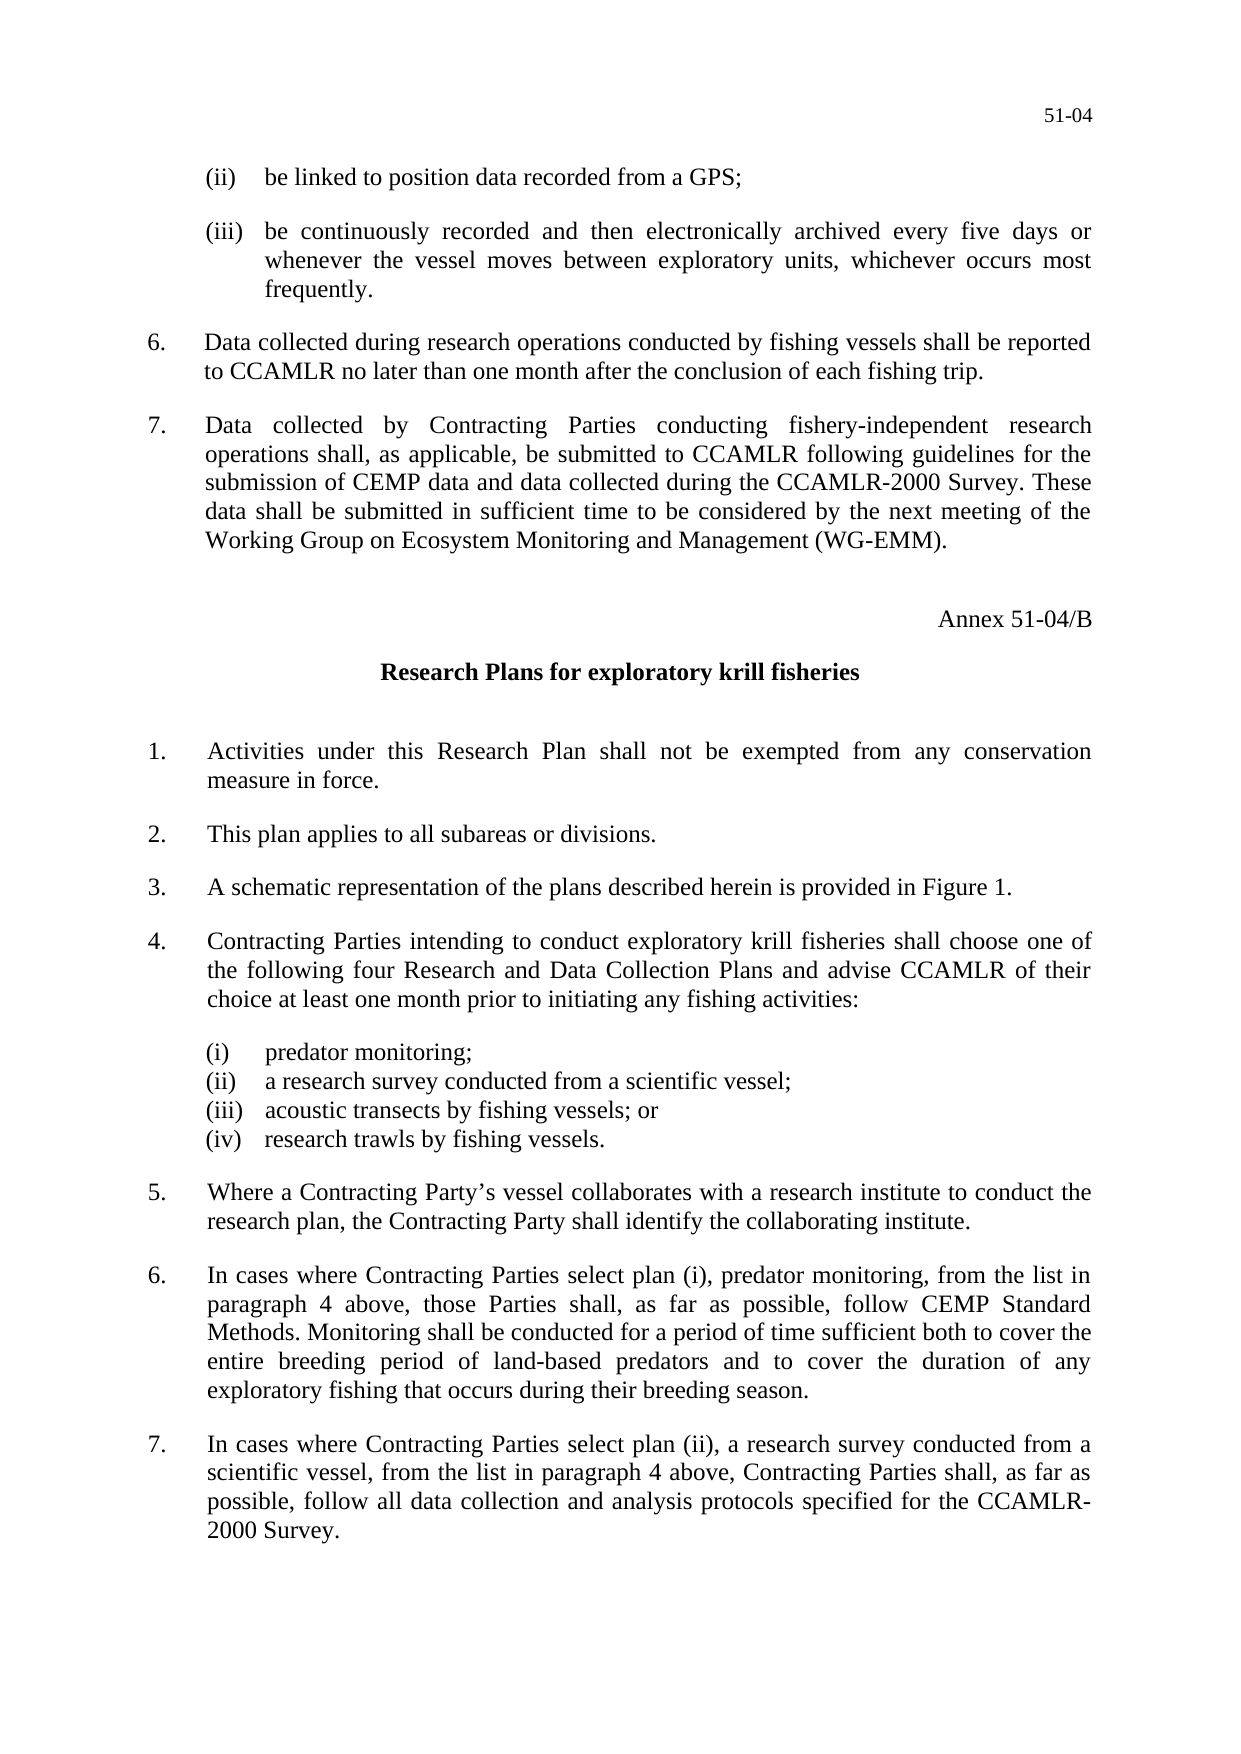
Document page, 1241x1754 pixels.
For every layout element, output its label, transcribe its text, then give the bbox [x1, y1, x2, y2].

text 7. In cases where Contracting Parties select plan (ii), a research survey conducted from a scientific vessel, from the list in paragraph 4 above, Contracting Parties shall, as far as possible, follow all data collection and analysis protocols specified for the CCAMLR-2000 Survey. [148, 1429, 1092, 1544]
text 6. Data collected during research operations conducted by fishing vessels shall be reported to CCAMLR no later than one month after the conclusion of each fishing trip. [147, 327, 1092, 385]
text 5. Where a Contracting Party’s vessel collaborates with a research institute to conduct the research plan, the Contracting Party shall identify the collaborating institute. [148, 1177, 1092, 1235]
text 7. Data collected by Contracting Parties conducting fishery-independent research operations shall, as applicable, be submitted to CCAMLR following guidelines for the submission of CEMP data and data collected during the CCAMLR-2000 Survey. These data shall be submitted in sufficient time to be considered by the next meeting of the Working Group on Ecosystem Monitoring and Management (WG-EMM). [148, 410, 1092, 554]
text 6. In cases where Contracting Parties select plan (i), predator monitoring, from the list in paragraph 4 above, those Parties shall, as far as possible, follow CEMP Standard Methods. Monitoring shall be conducted for a period of time sufficient both to cover the entire breeding period of land-based predators and to cover the duration of any exploratory fishing that occurs during their breeding season. [148, 1260, 1092, 1404]
text Annex 51-04/B [148, 604, 1092, 632]
text 2. This plan applies to all subareas or divisions. [148, 819, 1092, 847]
text 1. Activities under this Research Plan shall not be exempted from any conservation measure in force. [148, 736, 1092, 794]
text (iii) acoustic transects by fishing vessels; or [206, 1095, 1092, 1124]
text (ii) be linked to position data recorded from a GPS; [205, 162, 1092, 191]
text (ii) a research survey conducted from a scientific vessel; [206, 1066, 1092, 1095]
text (i) predator monitoring; [206, 1037, 1092, 1066]
text 4. Contracting Parties intending to conduct exploratory krill fisheries shall choose one of the following four Research and Data Collection Plans and advise CCAMLR of their choice at least one month prior to initiating any fishing activities: [148, 926, 1092, 1012]
title Research Plans for exploratory krill fisheries [148, 657, 1092, 686]
text 3. A schematic representation of the plans described herein is provided in Figure 1. [148, 872, 1092, 901]
text (iii) be continuously recorded and then electronically archived every five days or whenever the vessel moves between exploratory units, whichever occurs most frequently. [205, 216, 1092, 302]
text (iv) research trawls by fishing vessels. [205, 1124, 1092, 1152]
